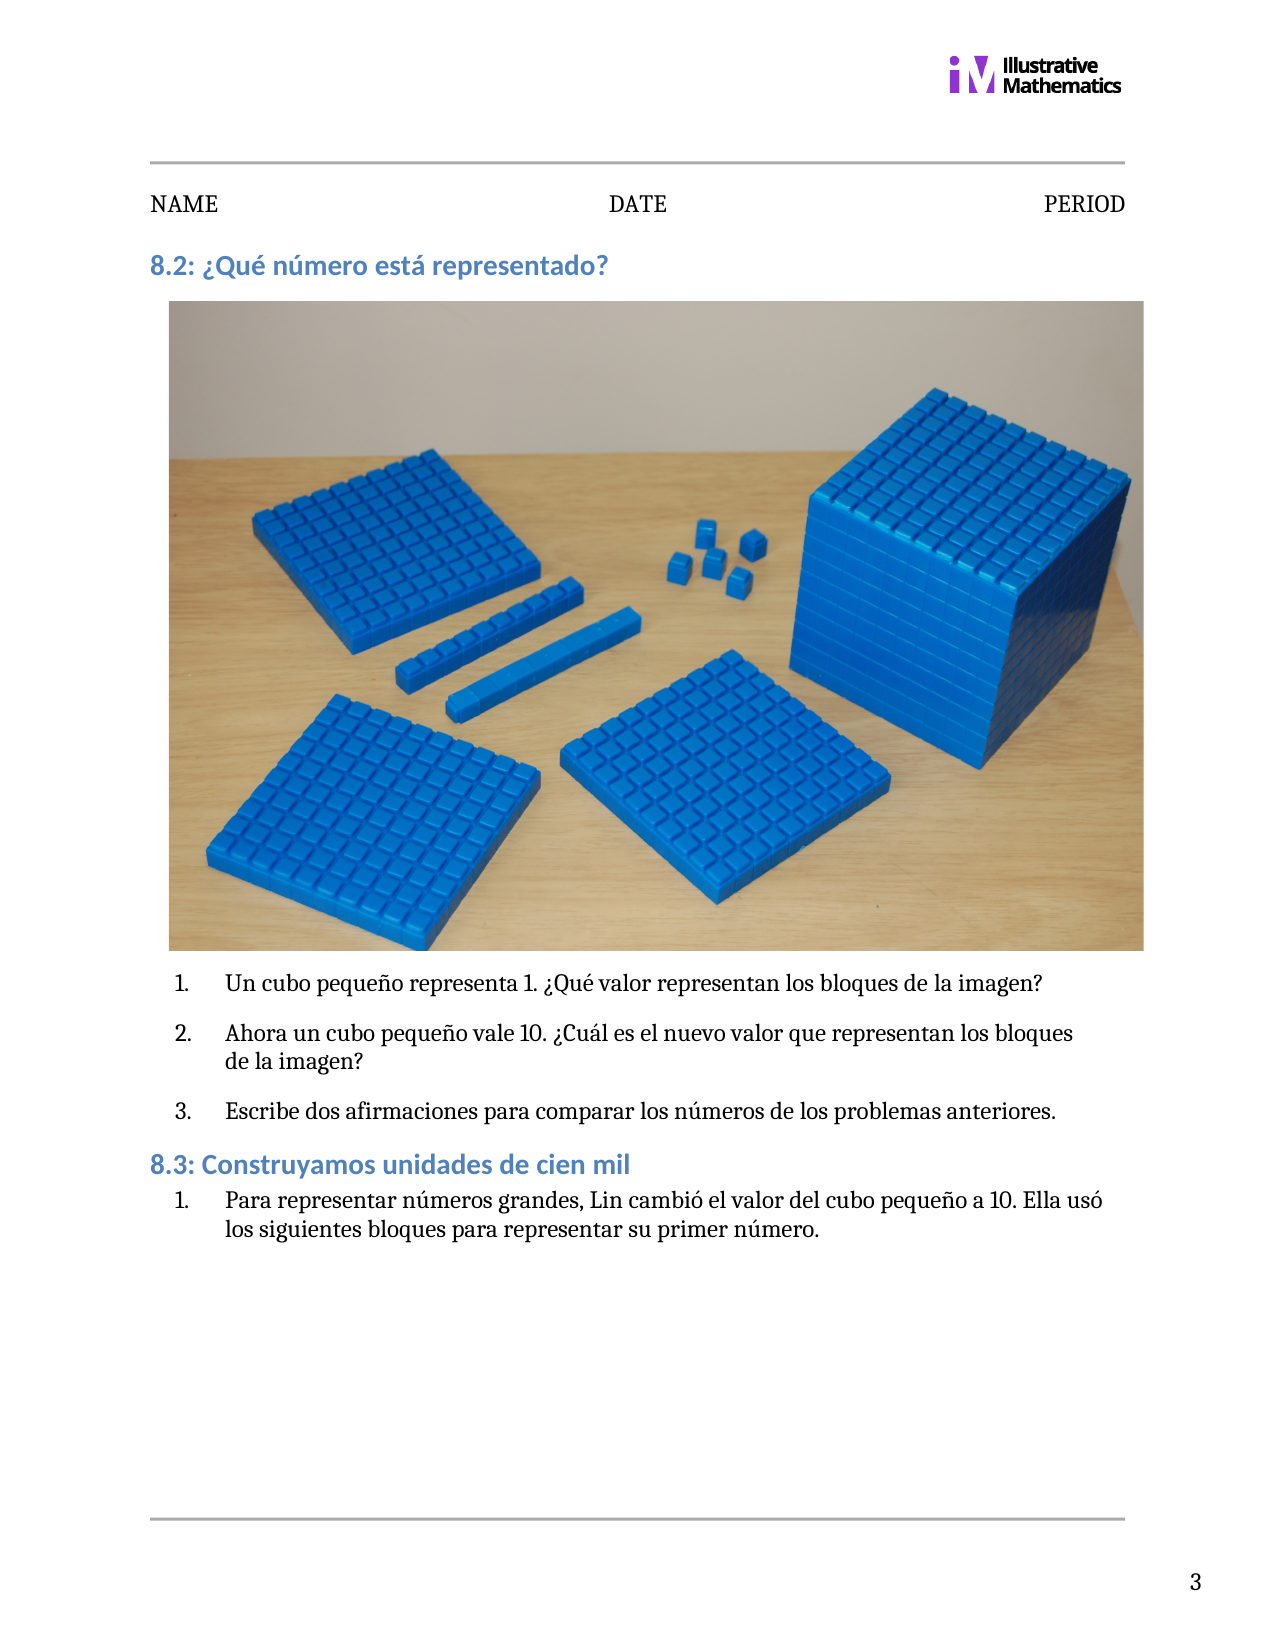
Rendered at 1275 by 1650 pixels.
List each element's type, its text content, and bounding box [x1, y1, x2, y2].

list Escribe dos afirmaciones para comparar los números de los problemas anteriores. [175, 1097, 1125, 1126]
list Para representar números grandes, Lin cambió el valor del cubo pequeño a 10. Ella usó los siguientes bloques para representar su primer número. [175, 1186, 1125, 1243]
picture [949, 55, 1121, 93]
subtitle 8.3: Construyamos unidades de cien mil [150, 1146, 1125, 1182]
list Ahora un cubo pequeño vale 10. ¿Cuál es el nuevo valor que representan los bloques de la imagen? [175, 1018, 1125, 1076]
list Un cubo pequeño representa 1. ¿Qué valor representan los bloques de la imagen? [175, 969, 1125, 998]
picture [168, 301, 1144, 951]
subtitle 8.2: ¿Qué número está representado? [150, 247, 1125, 283]
